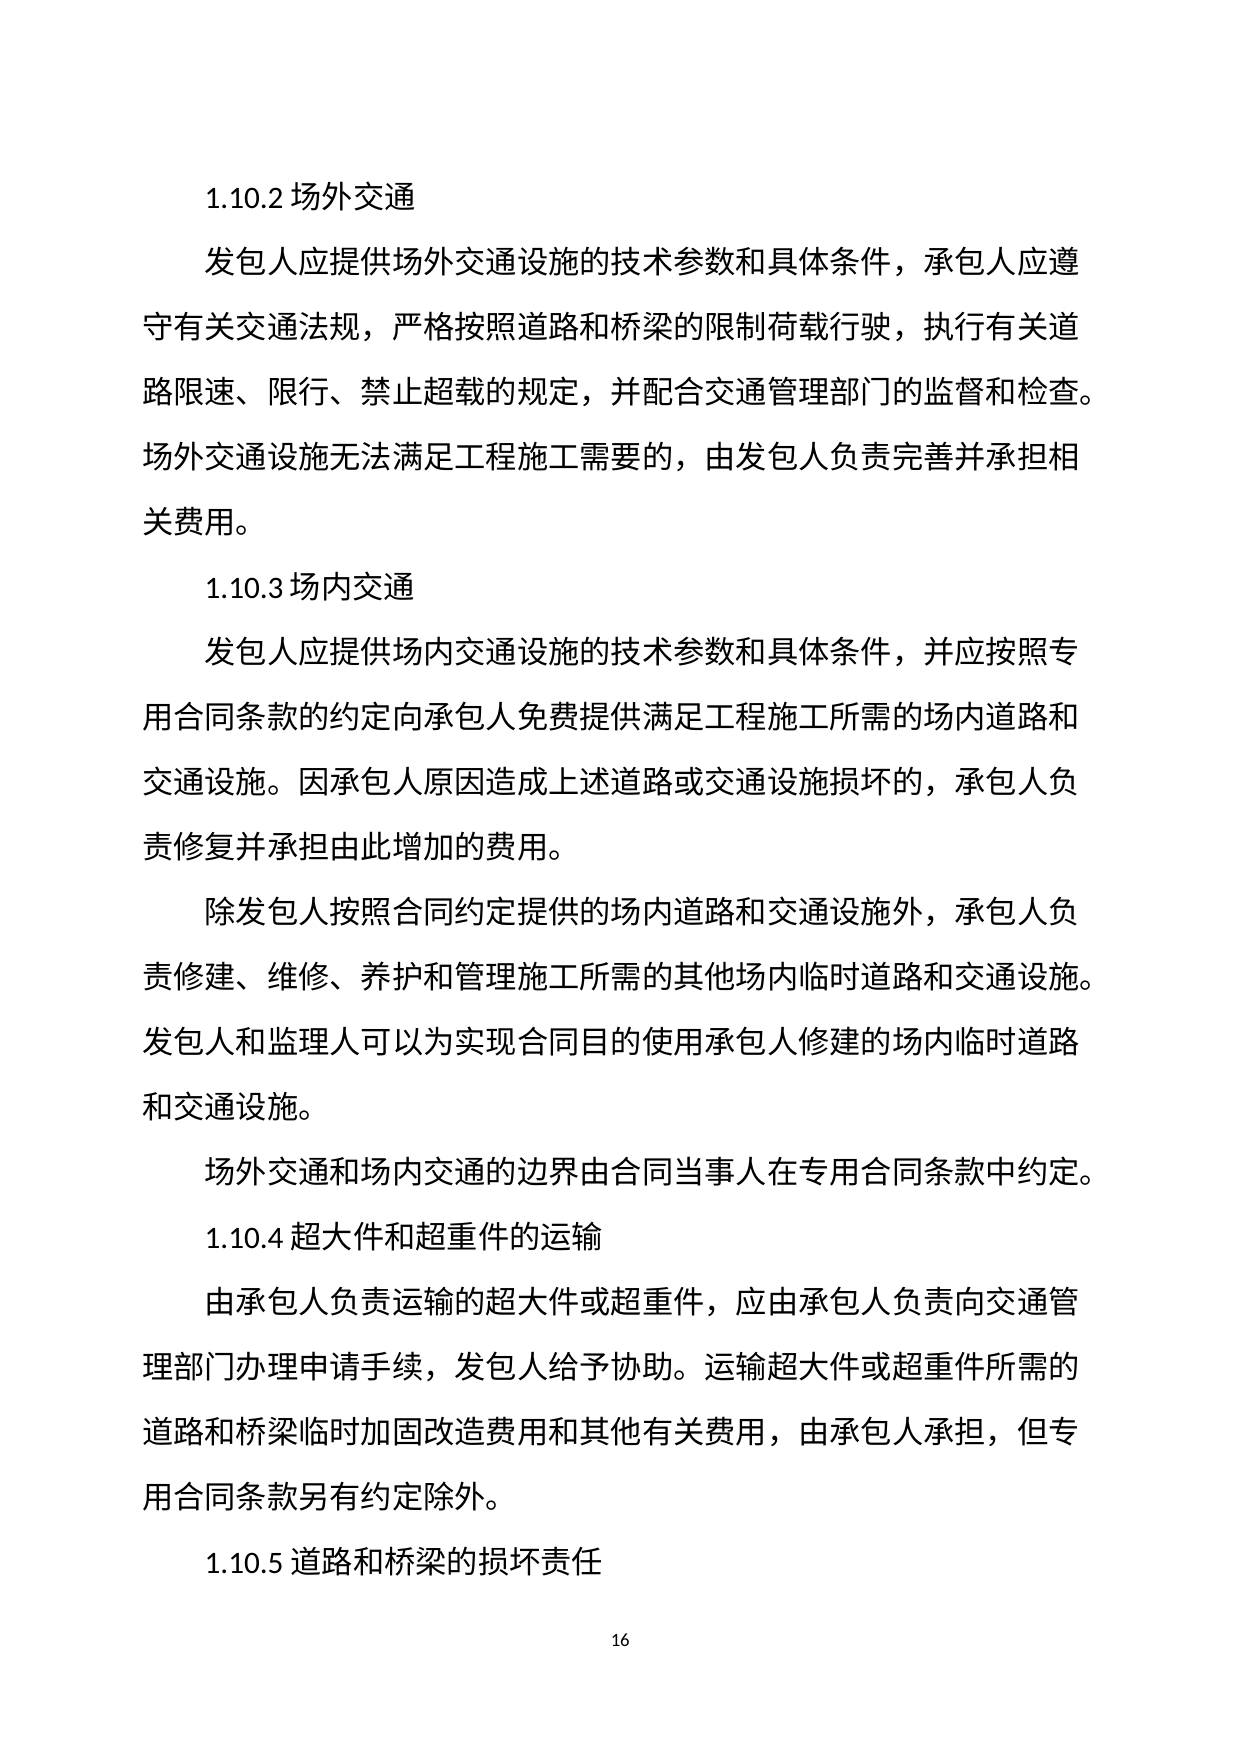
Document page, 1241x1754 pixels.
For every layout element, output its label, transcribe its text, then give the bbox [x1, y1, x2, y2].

text 1.10.3场内交通 [142, 552, 1098, 617]
text 发包人应提供场外交通设施的技术参数和具体条件，承包人应遵守有关交通法规，严格按照道路和桥梁的限制荷载行驶，执行有关道路限速、限行、禁止超载的规定，并配合交通管理部门的监督和检查。场外交通设施无法满足工程施工需要的，由发包人负责完善并承担相关费用。 [142, 227, 1098, 552]
text 1.10.2 场外交通 [142, 162, 1098, 227]
text 场外交通和场内交通的边界由合同当事人在专用合同条款中约定。 [142, 1137, 1098, 1202]
text 1.10.4 超大件和超重件的运输 [142, 1202, 1098, 1267]
text 发包人应提供场内交通设施的技术参数和具体条件，并应按照专用合同条款的约定向承包人免费提供满足工程施工所需的场内道路和交通设施。因承包人原因造成上述道路或交通设施损坏的，承包人负责修复并承担由此增加的费用。 [142, 617, 1098, 877]
text 除发包人按照合同约定提供的场内道路和交通设施外，承包人负责修建、维修、养护和管理施工所需的其他场内临时道路和交通设施。发包人和监理人可以为实现合同目的使用承包人修建的场内临时道路和交通设施。 [142, 877, 1098, 1137]
text 由承包人负责运输的超大件或超重件，应由承包人负责向交通管理部门办理申请手续，发包人给予协助。运输超大件或超重件所需的道路和桥梁临时加固改造费用和其他有关费用，由承包人承担，但专用合同条款另有约定除外。 [142, 1267, 1098, 1527]
text 1.10.5 道路和桥梁的损坏责任 [142, 1527, 1098, 1592]
